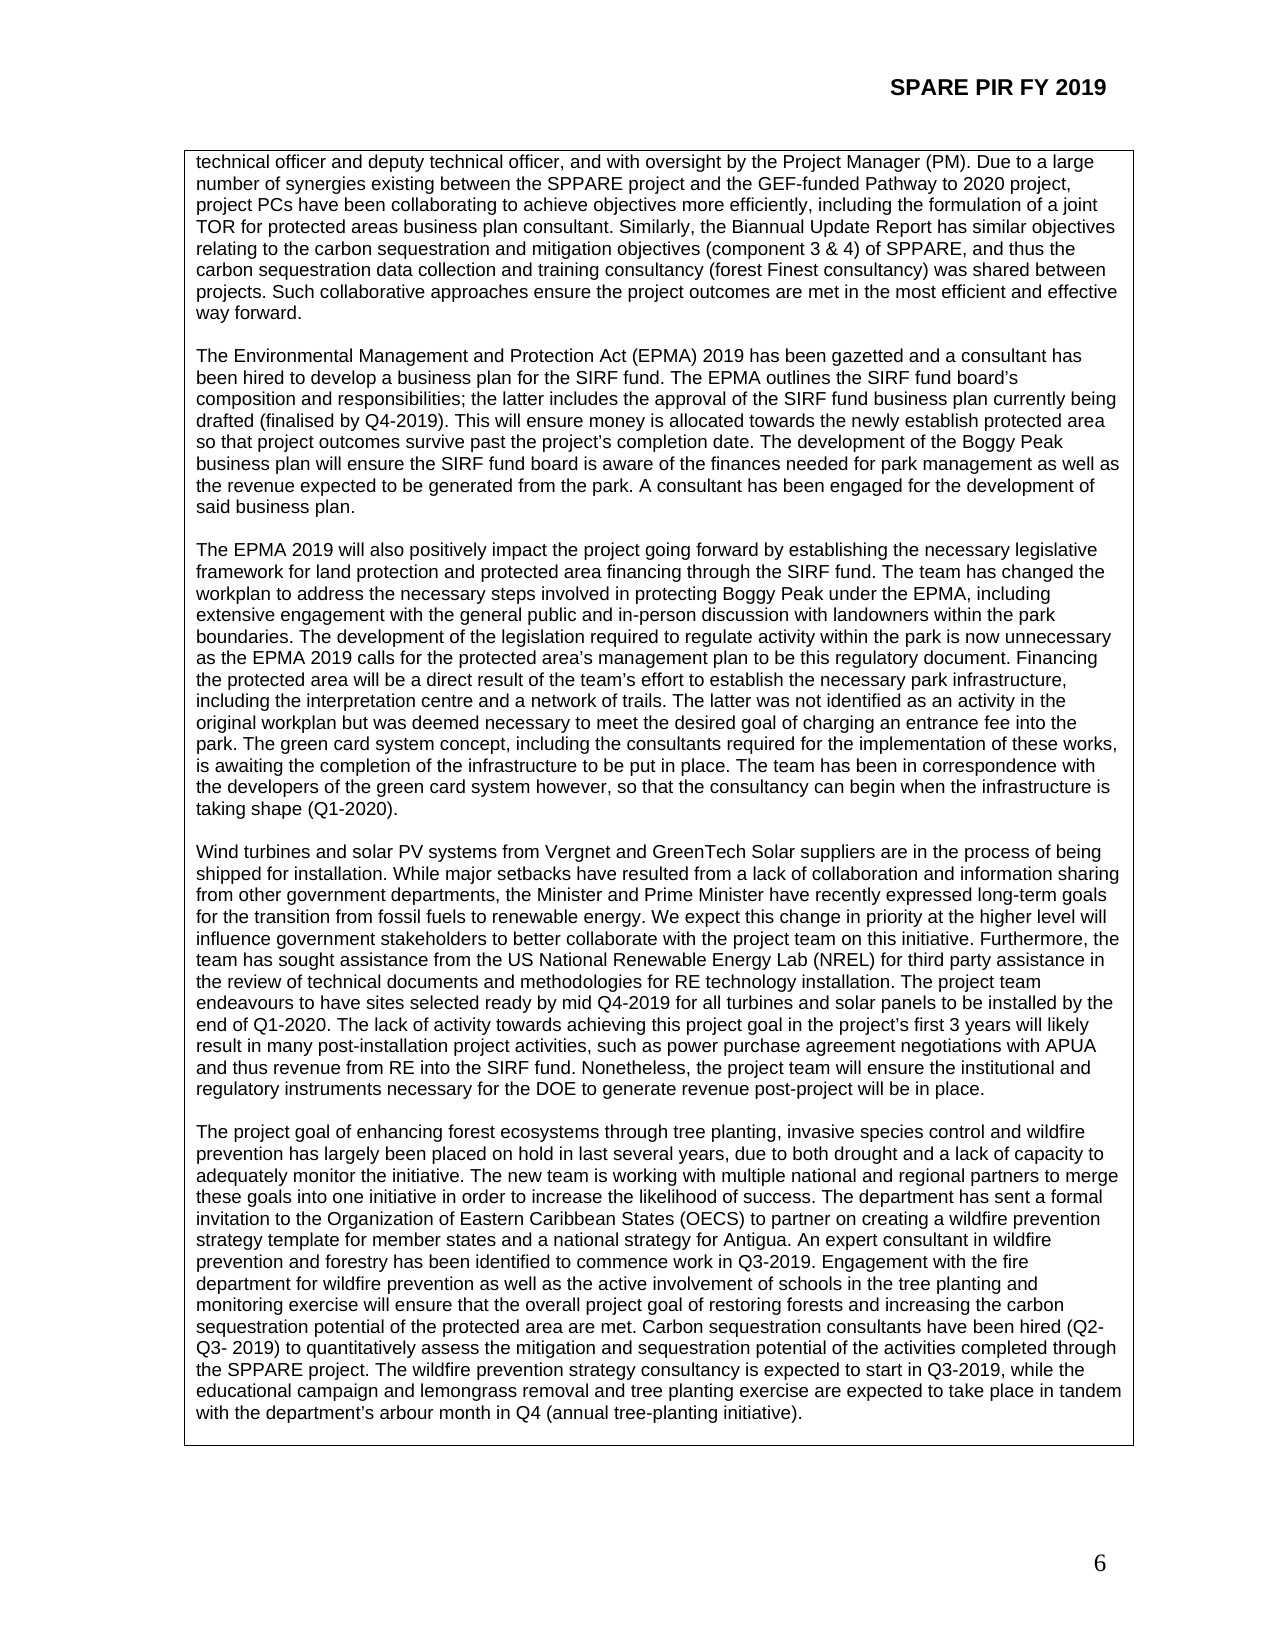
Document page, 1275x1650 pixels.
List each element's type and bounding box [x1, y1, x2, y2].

table_cell [185, 151, 1133, 1445]
